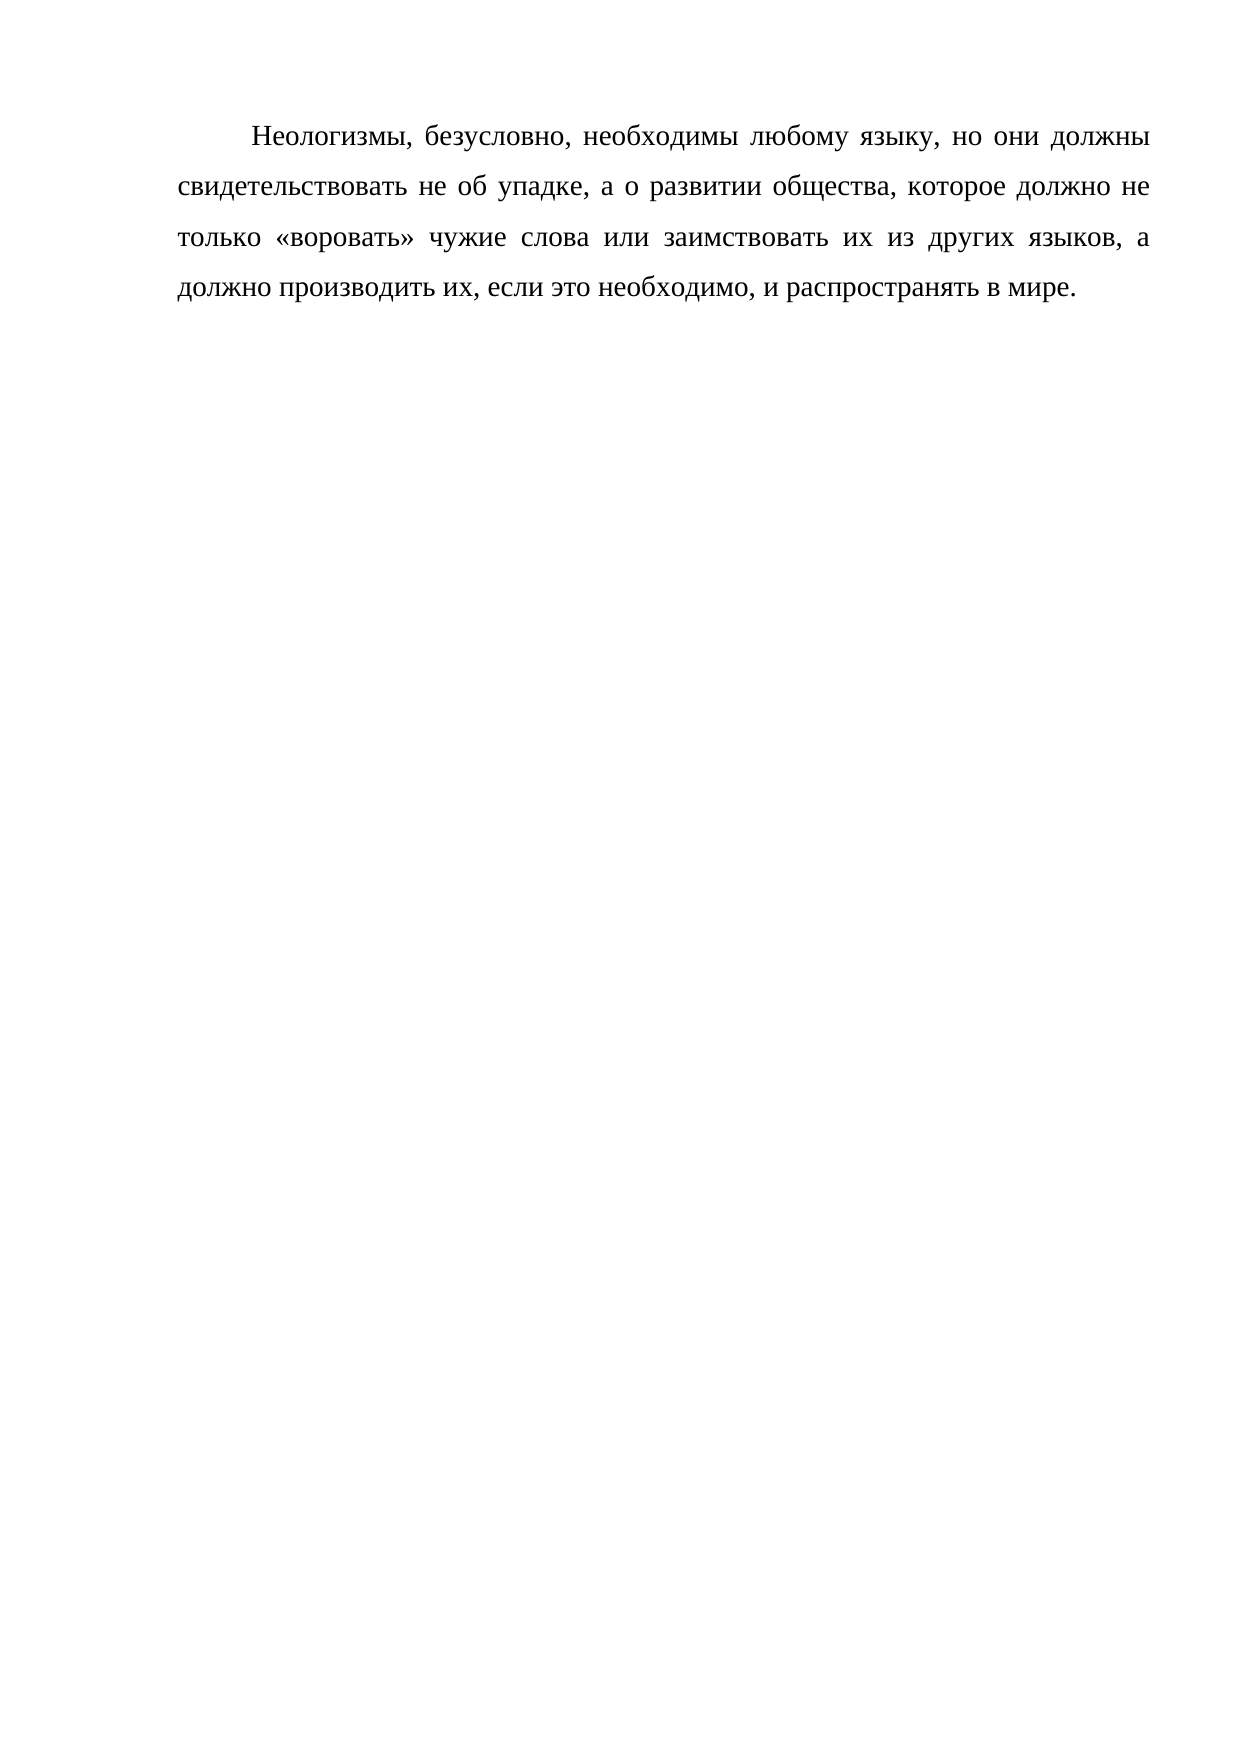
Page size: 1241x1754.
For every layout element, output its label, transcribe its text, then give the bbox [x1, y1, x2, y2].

text Неологизмы, безусловно, необходимы любому языку, но они должны свидетельствовать не об упадке, а о развитии общества, которое должно не только «воровать» чужие слова или заимствовать их из других языков, а должно производить их, если это необходимо, и распространять в мире. [177, 118, 1152, 303]
